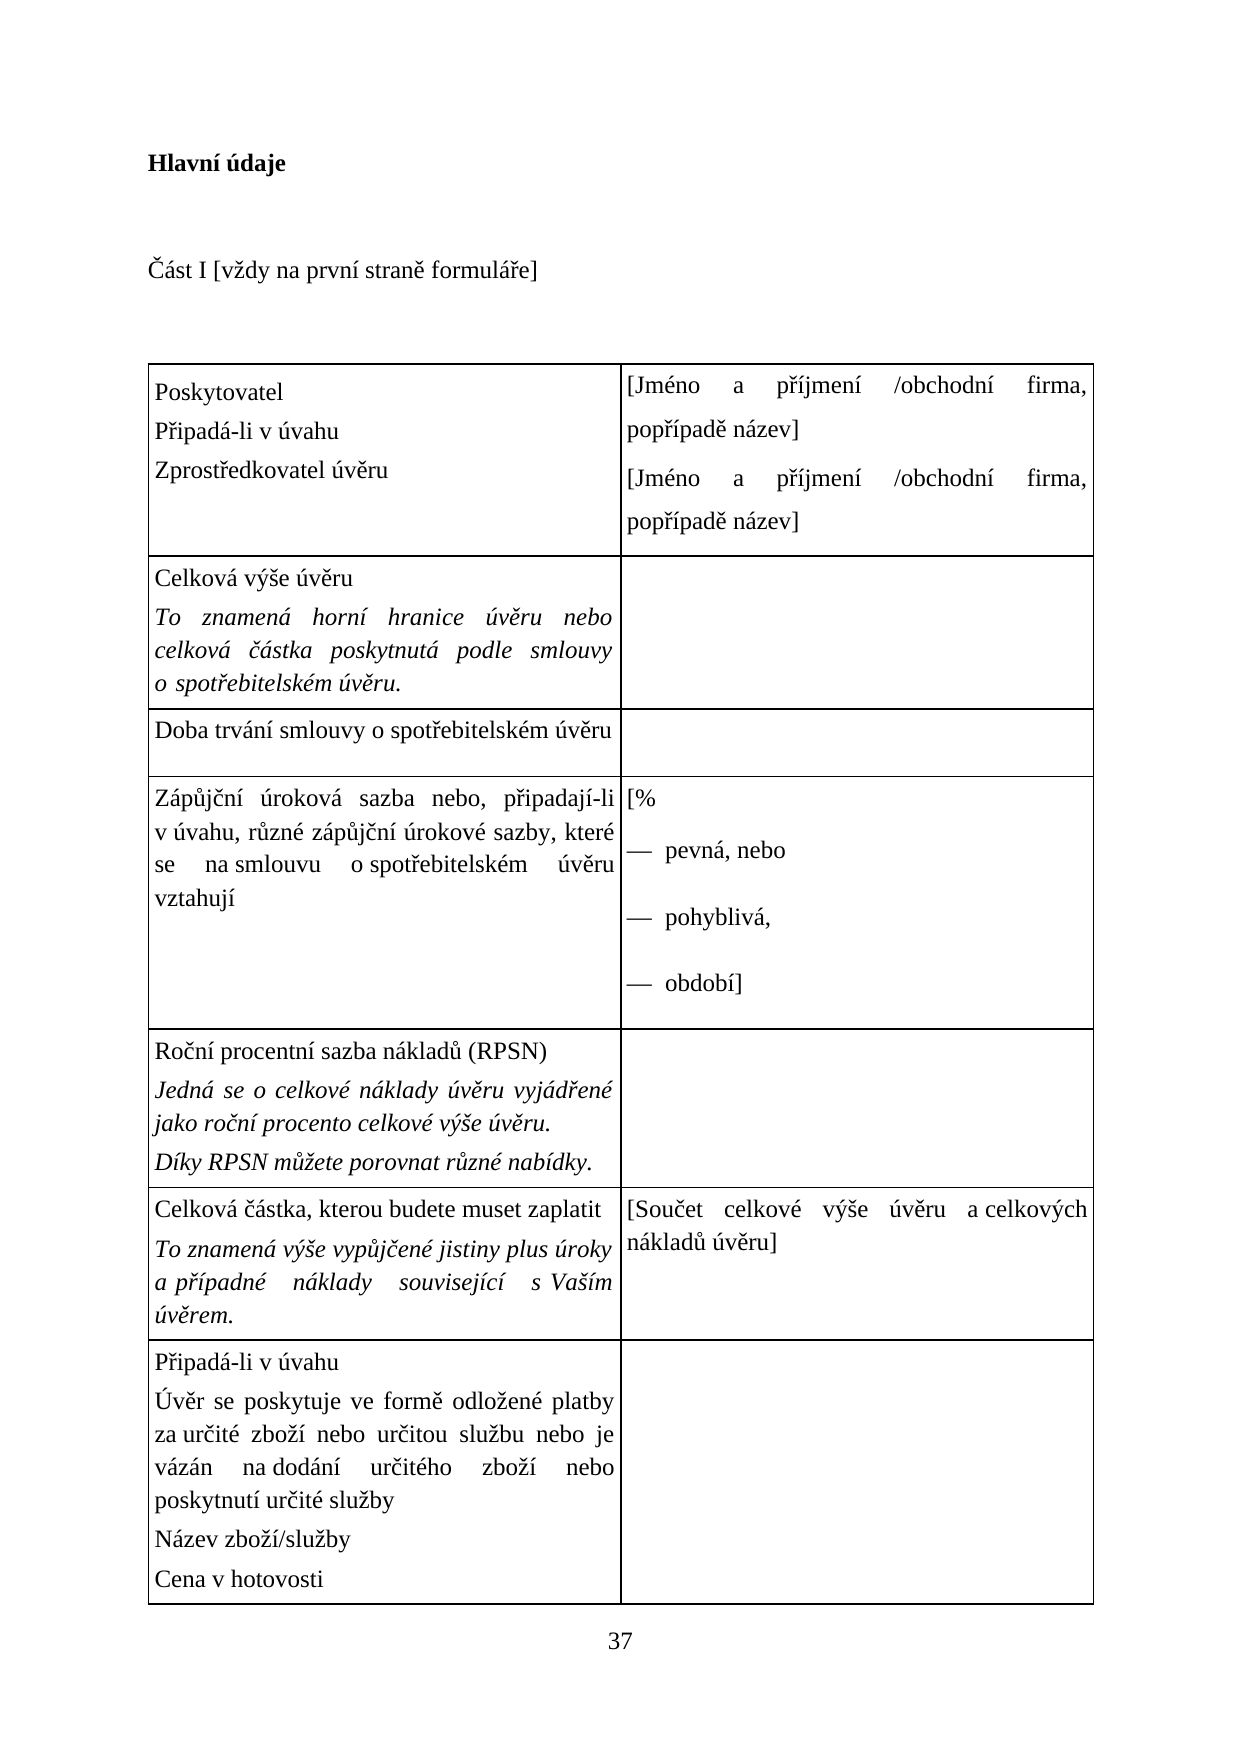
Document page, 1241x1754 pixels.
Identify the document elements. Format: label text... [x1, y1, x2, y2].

table_cell [622, 710, 1093, 776]
table_cell [% [622, 777, 1093, 1028]
table_cell [622, 557, 1093, 708]
table_header [Jméno a příjmení /obchodní firma, popřípadě název] [Jméno a příjmení /obchodní firma, popřípadě název] [622, 365, 1093, 555]
table_cell Připadá-li v úvahu Úvěr se poskytuje ve formě odložené platby za určité zboží nebo určitou službu nebo je vázán na dodání určitého zboží nebo poskytnutí určité služby Název zboží/služby Cena v hotovosti [149, 1341, 620, 1603]
table_cell Doba trvání smlouvy o spotřebitelském úvěru [149, 710, 620, 776]
table_cell [Součet celkové výše úvěru a celkových nákladů úvěru] [622, 1188, 1093, 1339]
table_cell [622, 1030, 1093, 1187]
text Část I [vždy na první straně formuláře] [148, 255, 1093, 284]
table_cell Roční procentní sazba nákladů (RPSN) Jedná se o celkové náklady úvěru vyjádřené jako roční procento celkové výše úvěru. Díky RPSN můžete porovnat různé nabídky. [149, 1030, 620, 1187]
table_cell Celková částka, kterou budete muset zaplatit To znamená výše vypůjčené jistiny plus úroky a případné náklady související s Vaším úvěrem. [149, 1188, 620, 1339]
text Hlavní údaje [148, 148, 1093, 176]
table_header Poskytovatel Připadá-li v úvahu Zprostředkovatel úvěru [149, 365, 620, 555]
table_cell [622, 1341, 1093, 1603]
table_cell Celková výše úvěru To znamená horní hranice úvěru nebo celková částka poskytnutá podle smlouvy o spotřebitelském úvěru. [149, 557, 620, 708]
table_cell Zápůjční úroková sazba nebo, připadají-li v úvahu, různé zápůjční úrokové sazby, které se na smlouvu o spotřebitelském úvěru vztahují [149, 777, 620, 1028]
